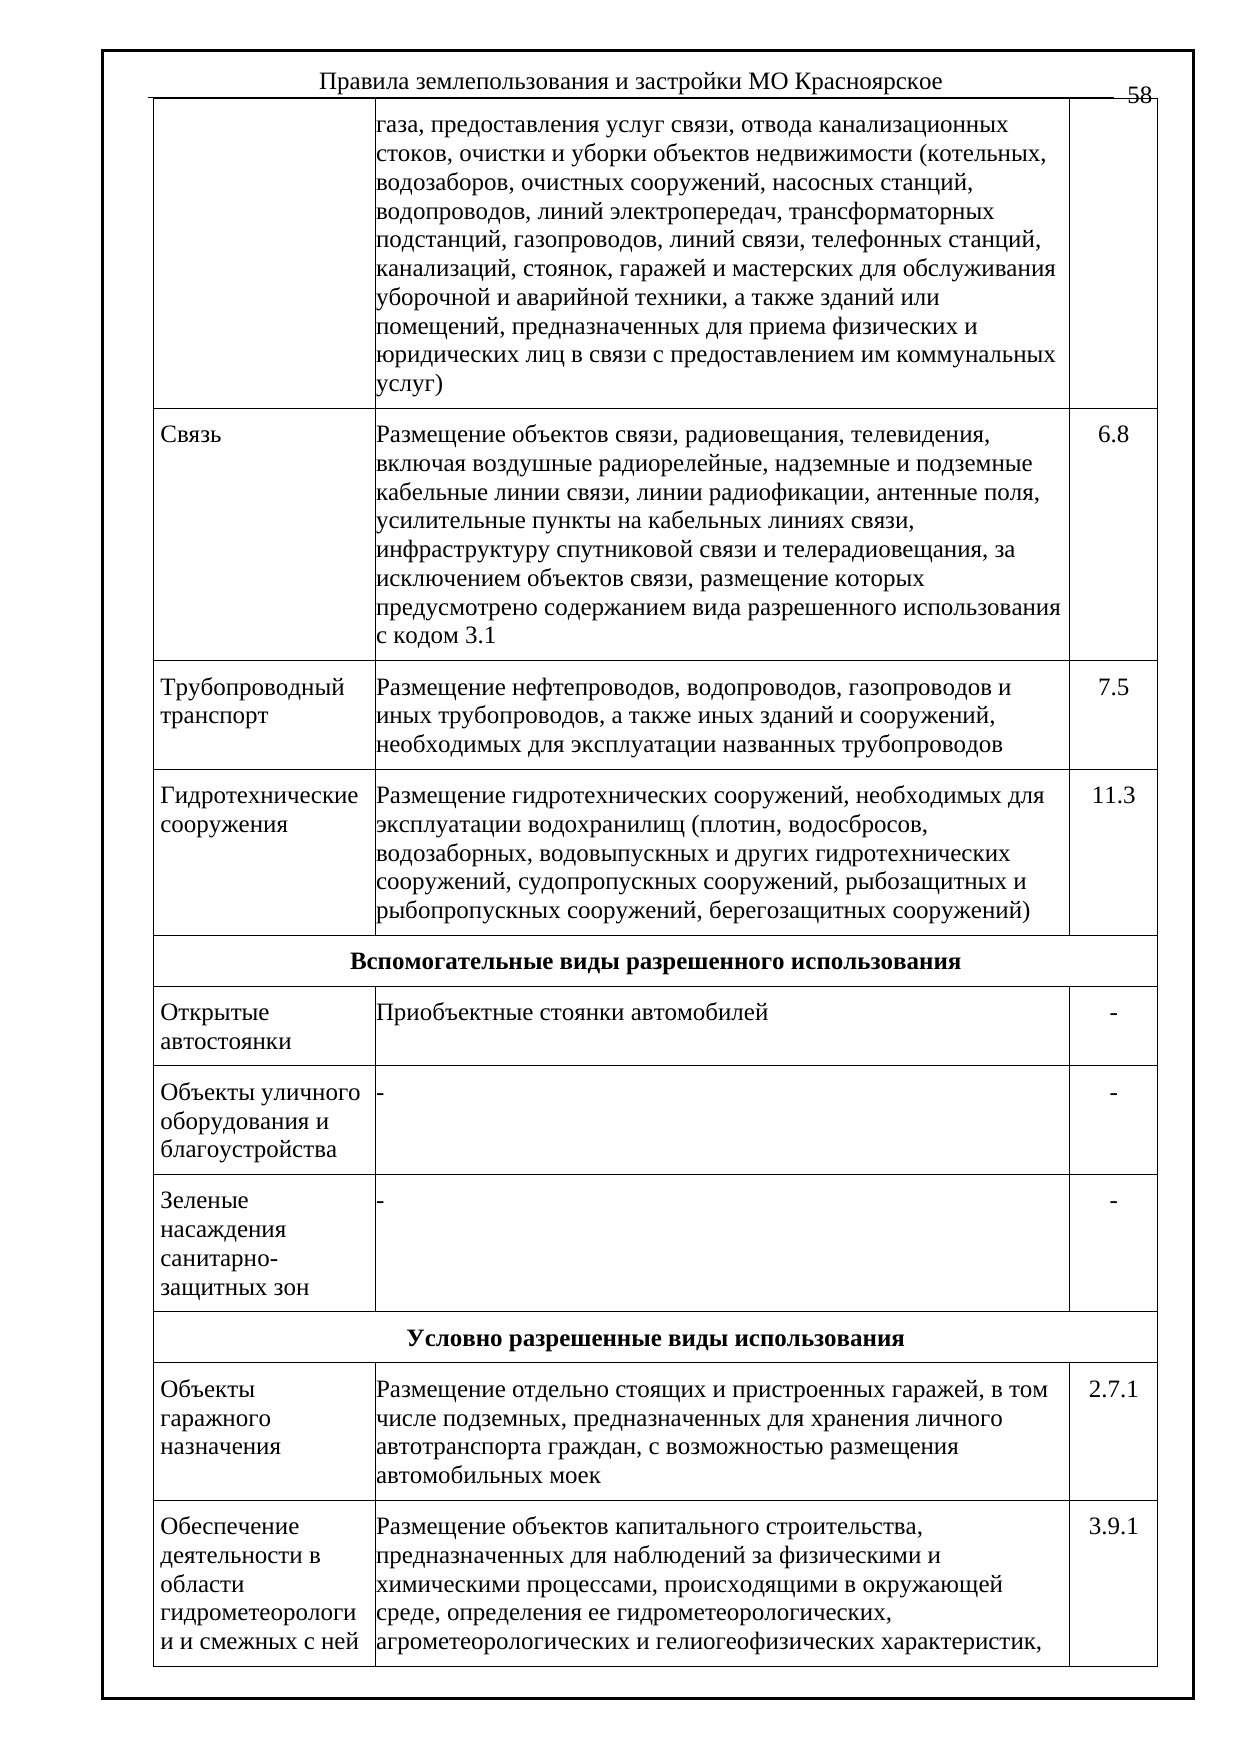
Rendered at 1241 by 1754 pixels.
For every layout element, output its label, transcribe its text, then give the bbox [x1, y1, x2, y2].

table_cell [376, 1501, 1069, 1666]
table_cell Размещение объектов связи, радиовещания, телевидения, включая воздушные радиорелейные, надземные и подземные кабельные линии связи, линии радиофикации, антенные поля, усилительные пункты на кабельных линиях связи, инфраструктуру спутниковой связи и телерадиовещания, за исключением объектов связи, размещение которых предусмотрено содержанием вида разрешенного использования с кодом 3.1 [376, 409, 1069, 660]
table_cell - [376, 1175, 1069, 1311]
table_cell Трубопроводный транспорт [154, 661, 375, 768]
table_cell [154, 1501, 375, 1666]
table_cell - [1070, 1175, 1157, 1311]
table_cell Размещение гидротехнических сооружений, необходимых для эксплуатации водохранилищ (плотин, водосбросов, водозаборных, водовыпускных и других гидротехнических сооружений, судопропускных сооружений, рыбозащитных и рыбопропускных сооружений, берегозащитных сооружений) [376, 770, 1069, 934]
table_cell Гидротехнические сооружения [154, 770, 375, 934]
table_cell Приобъектные стоянки автомобилей [376, 987, 1069, 1065]
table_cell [376, 99, 1069, 408]
table_cell Открытые автостоянки [154, 987, 375, 1065]
table_cell Условно разрешенные виды использования [154, 1312, 1157, 1362]
table_cell 7.5 [1070, 661, 1157, 768]
table_cell Размещение отдельно стоящих и пристроенных гаражей, в том числе подземных, предназначенных для хранения личного автотранспорта граждан, с возможностью размещения автомобильных моек [376, 1363, 1069, 1499]
table_cell - [1070, 987, 1157, 1065]
table_cell - [376, 1066, 1069, 1174]
table_cell Связь [154, 409, 375, 660]
table_cell 11.3 [1070, 770, 1157, 934]
table_cell 2.7.1 [1070, 1363, 1157, 1499]
table_cell Размещение нефтепроводов, водопроводов, газопроводов и иных трубопроводов, а также иных зданий и сооружений, необходимых для эксплуатации названных трубопроводов [376, 661, 1069, 768]
table_cell Зеленые насаждения санитарно-защитных зон [154, 1175, 375, 1311]
table_cell 6.8 [1070, 409, 1157, 660]
table_cell 3.1 [1070, 99, 1157, 408]
table_cell - [1070, 1066, 1157, 1174]
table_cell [154, 99, 375, 408]
table_cell 3.9.1 [1070, 1501, 1157, 1666]
table_cell Объекты гаражного назначения [154, 1363, 375, 1499]
table_cell Объекты уличного оборудования и благоустройства [154, 1066, 375, 1174]
table_cell Вспомогательные виды разрешенного использования [154, 936, 1157, 986]
